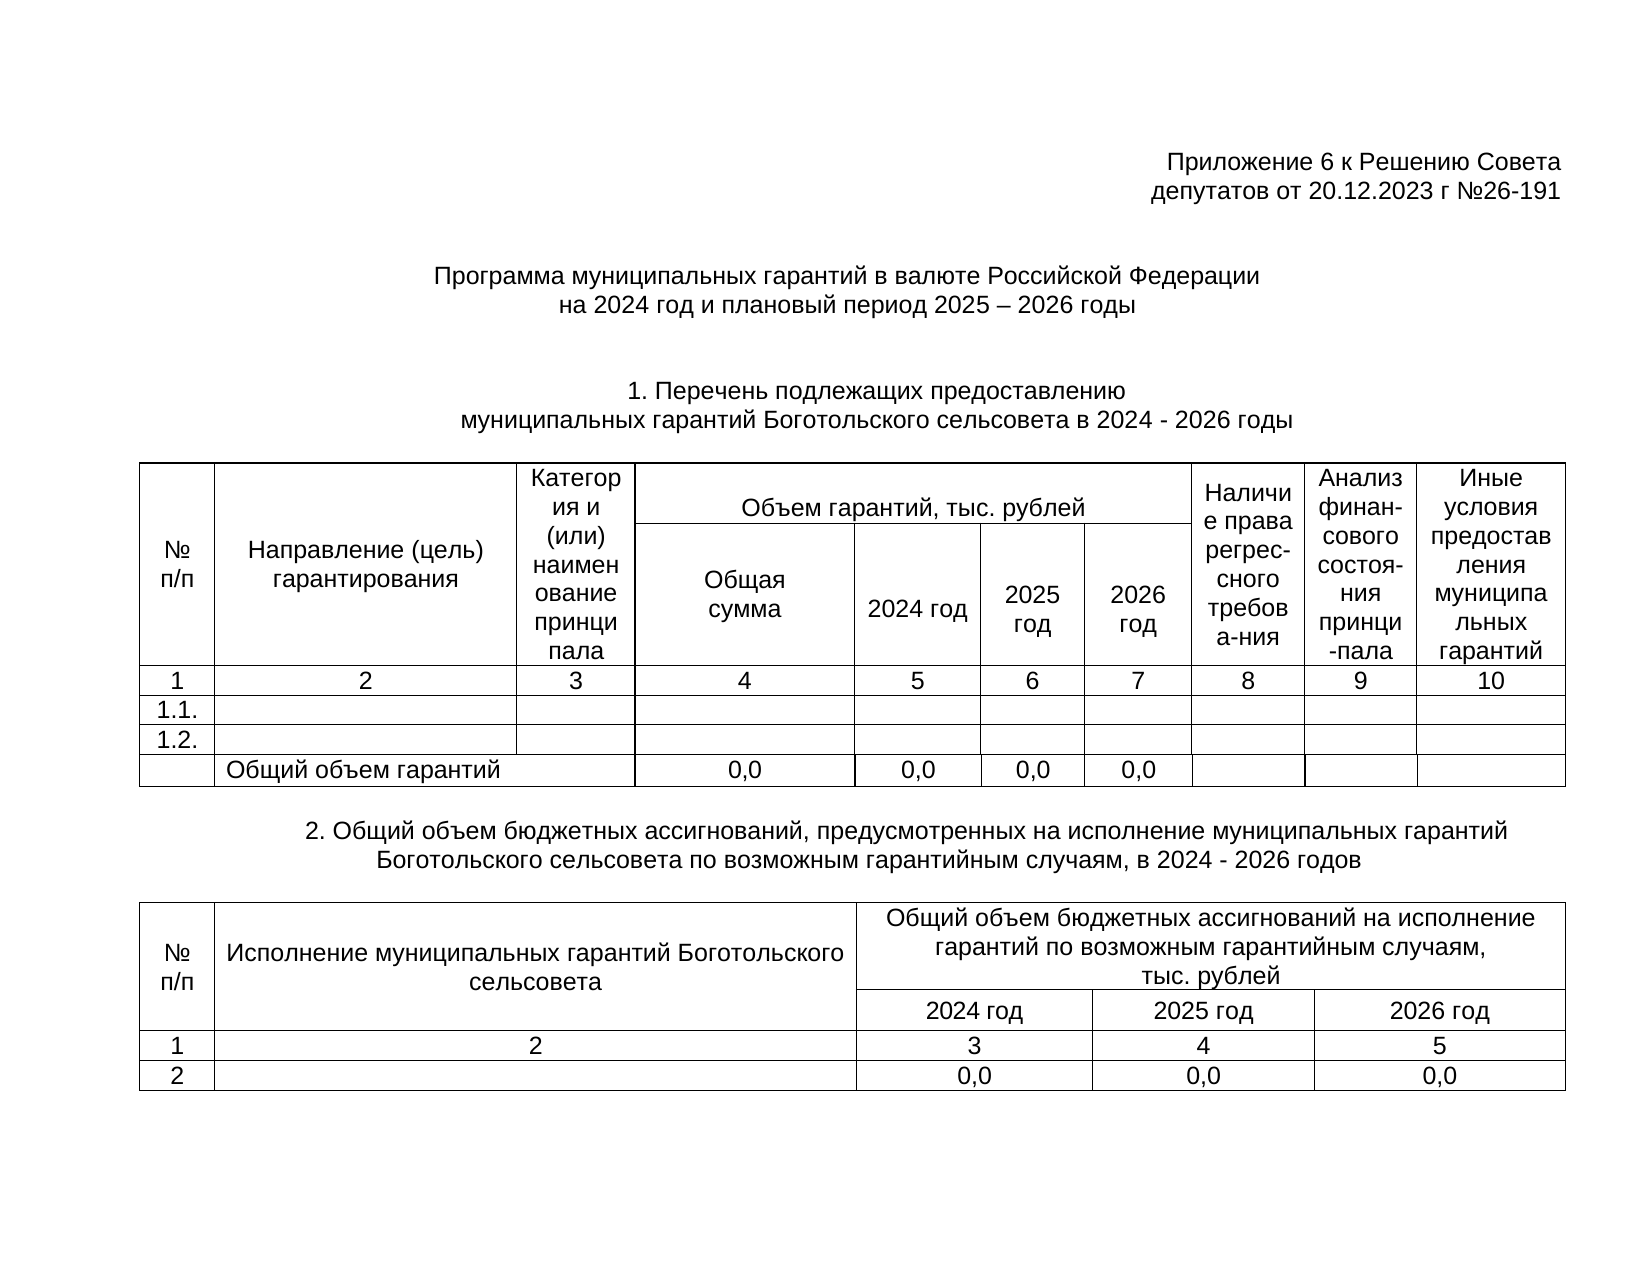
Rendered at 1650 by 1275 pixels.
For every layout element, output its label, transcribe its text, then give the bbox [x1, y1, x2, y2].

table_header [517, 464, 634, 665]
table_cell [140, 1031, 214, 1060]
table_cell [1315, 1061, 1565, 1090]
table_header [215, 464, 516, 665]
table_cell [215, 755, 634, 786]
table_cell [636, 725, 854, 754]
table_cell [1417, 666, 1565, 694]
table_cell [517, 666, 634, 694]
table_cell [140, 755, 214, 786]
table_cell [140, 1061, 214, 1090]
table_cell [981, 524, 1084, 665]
text муниципальных гарантий Боготольского сельсовета в 2024 - 2026 годы [192, 405, 1561, 434]
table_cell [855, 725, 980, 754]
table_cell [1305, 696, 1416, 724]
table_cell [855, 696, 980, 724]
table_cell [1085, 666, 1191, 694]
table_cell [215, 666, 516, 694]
text на 2024 год и плановый период 2025 – 2026 годы [177, 290, 1517, 319]
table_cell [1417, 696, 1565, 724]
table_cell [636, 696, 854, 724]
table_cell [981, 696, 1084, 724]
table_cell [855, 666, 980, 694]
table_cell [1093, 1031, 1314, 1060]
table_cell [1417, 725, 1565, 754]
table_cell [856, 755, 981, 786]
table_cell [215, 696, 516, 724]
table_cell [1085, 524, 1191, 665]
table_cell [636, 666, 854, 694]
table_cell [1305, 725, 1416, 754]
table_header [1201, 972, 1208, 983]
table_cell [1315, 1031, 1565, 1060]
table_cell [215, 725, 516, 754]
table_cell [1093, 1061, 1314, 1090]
text 1. Перечень подлежащих предоставлению [192, 376, 1561, 405]
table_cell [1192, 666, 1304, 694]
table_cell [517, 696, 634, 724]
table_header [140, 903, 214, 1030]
text Приложение 6 к Решению Совета [177, 147, 1561, 176]
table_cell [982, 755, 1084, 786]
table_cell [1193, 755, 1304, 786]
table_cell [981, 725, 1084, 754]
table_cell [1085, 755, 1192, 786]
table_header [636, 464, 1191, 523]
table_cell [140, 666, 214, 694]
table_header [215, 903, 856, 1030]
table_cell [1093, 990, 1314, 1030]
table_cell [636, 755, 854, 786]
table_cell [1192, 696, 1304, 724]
text Программа муниципальных гарантий в валюте Российской Федерации [177, 261, 1517, 290]
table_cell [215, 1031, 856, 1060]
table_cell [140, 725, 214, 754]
text 2. Общий объем бюджетных ассигнований, предусмотренных на исполнение муниципальных гарантий Боготольского сельсовета по возможным гарантийным случаям, в 2024 - 2026 годов [177, 816, 1561, 873]
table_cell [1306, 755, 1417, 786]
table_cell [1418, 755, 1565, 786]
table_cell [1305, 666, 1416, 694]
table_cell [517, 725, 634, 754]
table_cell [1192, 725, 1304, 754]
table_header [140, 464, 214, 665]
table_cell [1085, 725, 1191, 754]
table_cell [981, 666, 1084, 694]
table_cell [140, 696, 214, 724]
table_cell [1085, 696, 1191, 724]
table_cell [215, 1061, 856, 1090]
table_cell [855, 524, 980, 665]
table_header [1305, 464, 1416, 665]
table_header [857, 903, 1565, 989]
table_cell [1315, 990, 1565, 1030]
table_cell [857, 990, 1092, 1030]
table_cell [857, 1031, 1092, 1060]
text депутатов от 20.12.2023 г №26-191 [177, 176, 1561, 204]
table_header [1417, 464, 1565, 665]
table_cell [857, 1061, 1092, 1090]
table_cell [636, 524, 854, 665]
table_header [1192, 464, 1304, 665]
